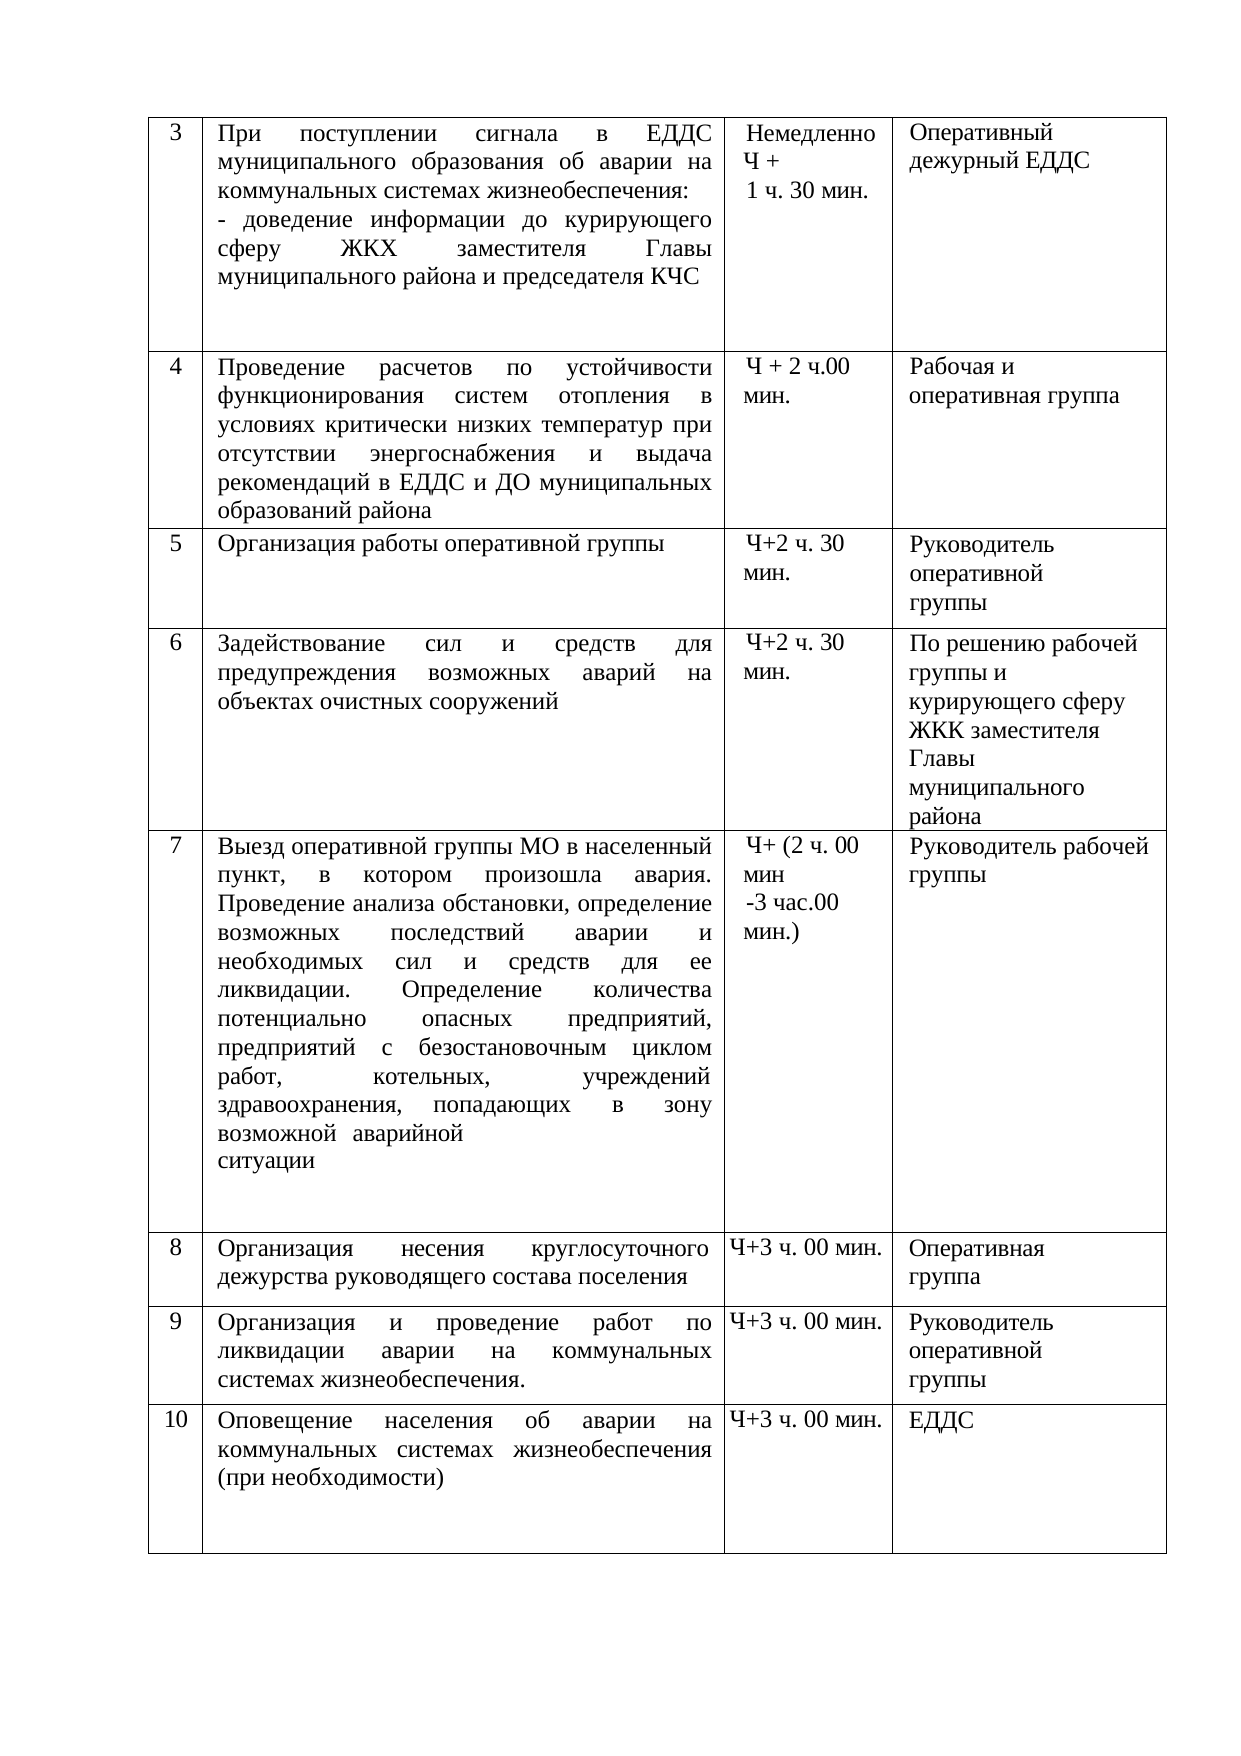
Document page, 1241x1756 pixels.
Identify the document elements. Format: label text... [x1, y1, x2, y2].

table_cell Организация и проведение работ по ликвидации аварии на коммунальных системах жизнеобеспечения. [203, 1307, 724, 1404]
table_cell 3 [149, 118, 202, 351]
table_cell Ч+3 ч. 00 мин. [725, 1405, 892, 1553]
table_cell 5 [149, 529, 202, 627]
table_cell Руководитель оперативной группы [893, 1307, 1166, 1404]
table_cell Руководитель оперативной группы [893, 529, 1166, 627]
table_cell Рабочая и оперативная группа [893, 352, 1166, 528]
table_cell 8 [149, 1233, 202, 1306]
table_cell 10 [149, 1405, 202, 1553]
table_cell Оповещение населения об аварии на коммунальных системах жизнеобеспечения (при необходимости) [203, 1405, 724, 1553]
table_cell Оперативная группа [893, 1233, 1166, 1306]
table_cell Ч+ (2 ч. 00 мин -3 час.00 мин.) [725, 831, 892, 1232]
table_cell Выезд оперативной группы МО в населенный пункт, в котором произошла авария. Проведение анализа обстановки, определение возможных последствий аварии и необходимых сил и средств для ее ликвидации. Определение количества потенциально опасных предприятий, предприятий с безостановочным циклом работ, котельных, учреждений здравоохранения, попадающих в зону возможной аварийной ситуации [203, 831, 724, 1232]
table_cell Проведение расчетов по устойчивости функционирования систем отопления в условиях критически низких температур при отсутствии энергоснабжения и выдача рекомендаций в ЕДДС и ДО муниципальных образований района [203, 352, 724, 528]
table_cell 4 [149, 352, 202, 528]
table_cell По решению рабочей группы и курирующего сферу ЖКК заместителя Главы муниципального района [893, 629, 1166, 830]
table_cell Ч+2 ч. 30 мин. [725, 529, 892, 627]
table_cell Ч+2 ч. 30 мин. [725, 629, 892, 830]
table_cell Организация несения круглосуточного дежурства руководящего состава поселения [203, 1233, 724, 1306]
table_cell 7 [149, 831, 202, 1232]
table_cell Руководитель рабочей группы [893, 831, 1166, 1232]
table_cell Организация работы оперативной группы [203, 529, 724, 627]
table_cell 9 [149, 1307, 202, 1404]
table_cell 6 [149, 629, 202, 830]
table_cell Ч + 2 ч.00 мин. [725, 352, 892, 528]
table_cell ЕДДС [893, 1405, 1166, 1553]
table_cell Ч+3 ч. 00 мин. [725, 1307, 892, 1404]
table_cell Оперативный дежурный ЕДДС [893, 118, 1166, 351]
table_cell При поступлении сигнала в ЕДДС муниципального образования об аварии на коммунальных системах жизнеобеспечения: - доведение информации до курирующего сферу ЖКХ заместителя Главы муниципального района и председателя КЧС [203, 118, 724, 351]
table_cell Ч+3 ч. 00 мин. [725, 1233, 892, 1306]
table_cell Немедленно Ч + 1 ч. 30 мин. [725, 118, 892, 351]
table_cell Задействование сил и средств для предупреждения возможных аварий на объектах очистных сооружений [203, 629, 724, 830]
